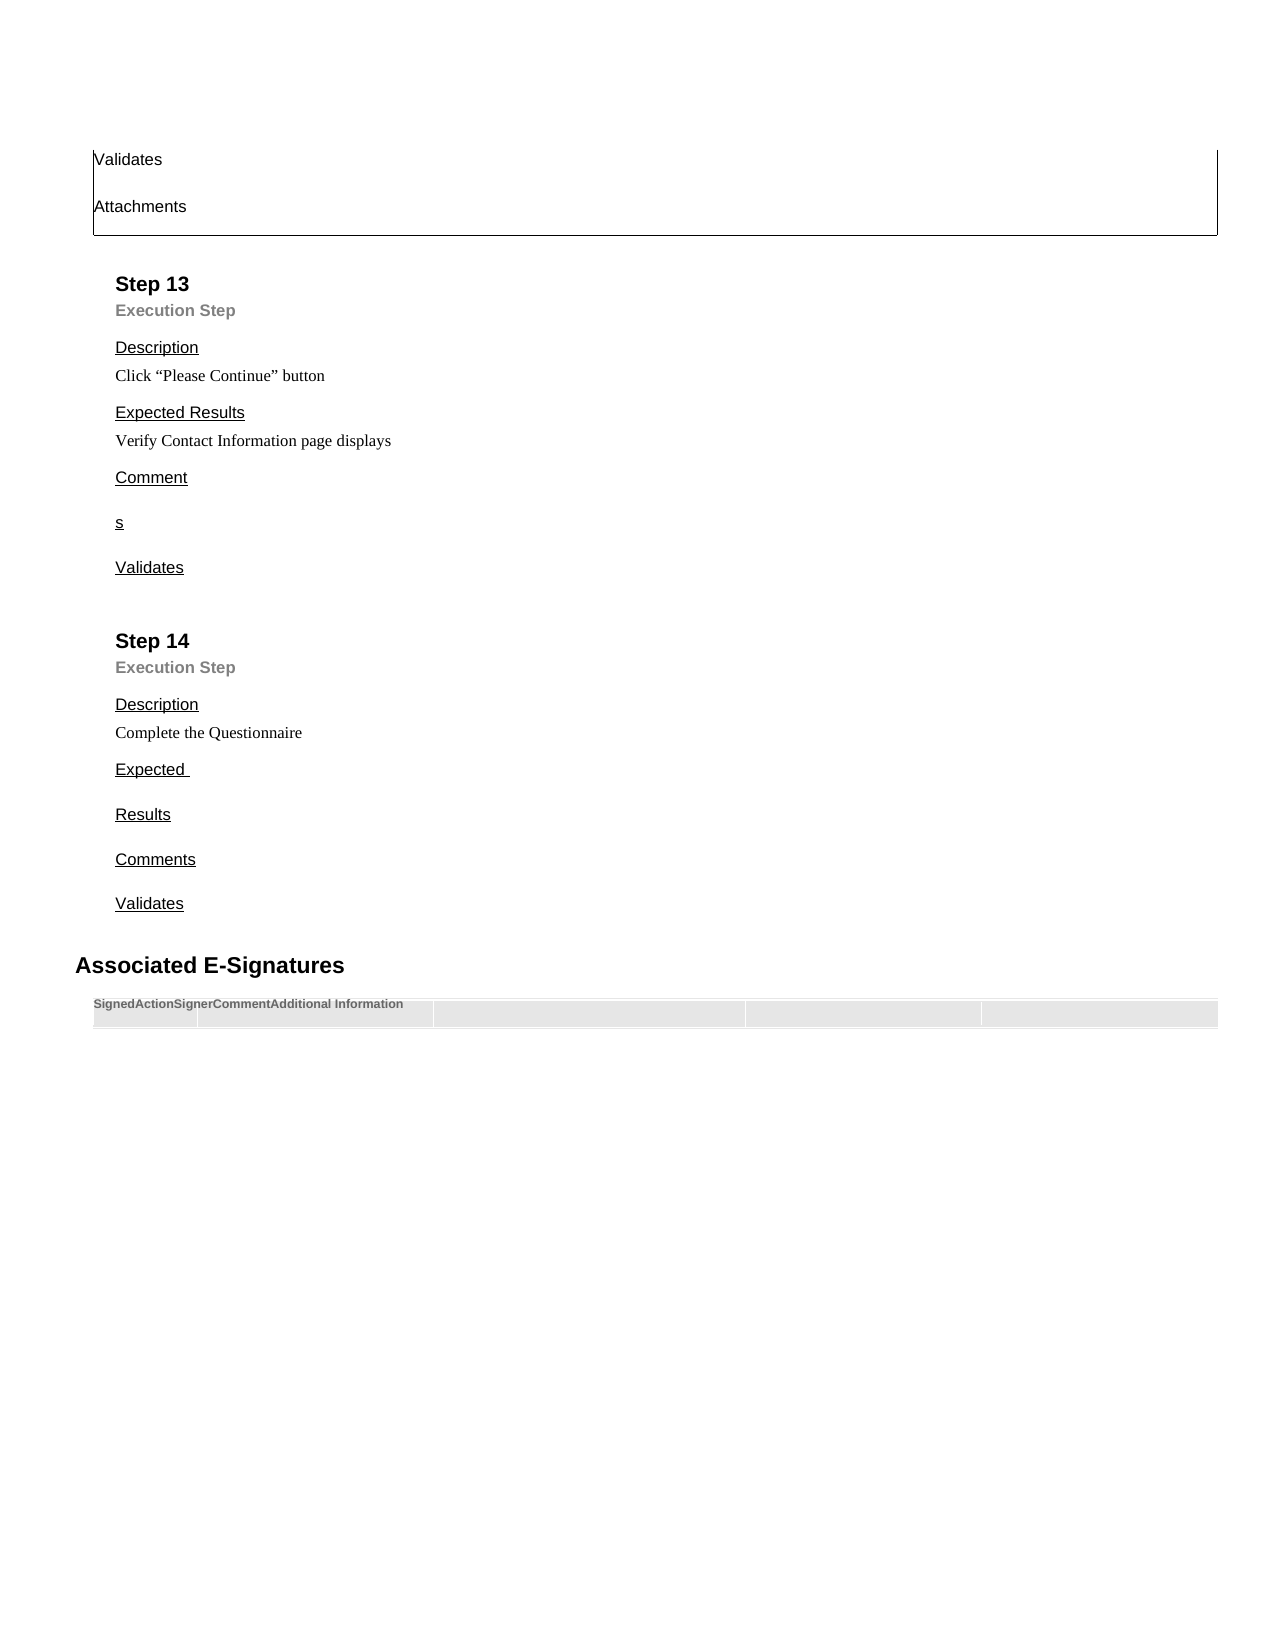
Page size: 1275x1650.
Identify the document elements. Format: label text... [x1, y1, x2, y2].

text Associated E-Signatures [75, 952, 1212, 979]
